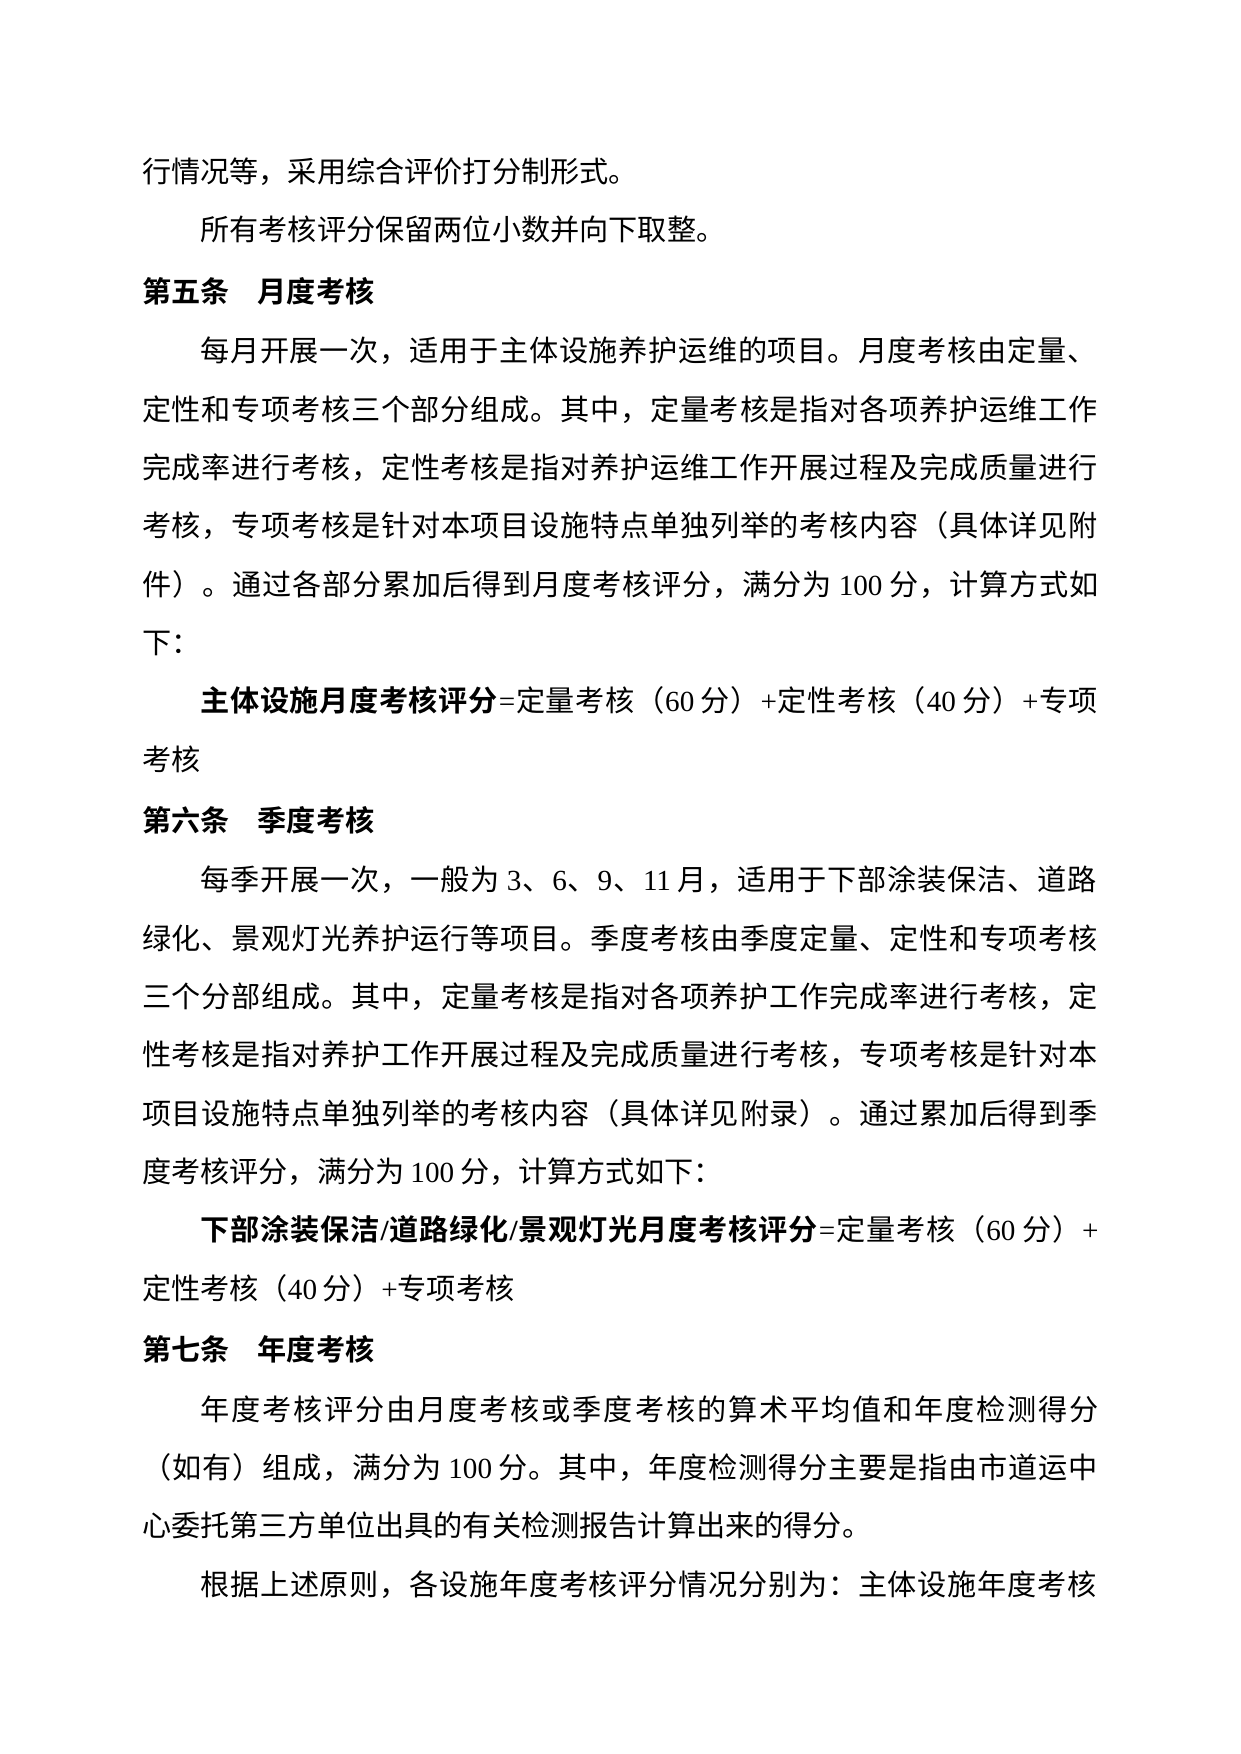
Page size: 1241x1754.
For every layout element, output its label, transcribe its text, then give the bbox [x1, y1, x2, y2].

text 主体设施月度考核评分=定量考核（60分）+定性考核（40分）+专项考核 [142, 665, 1098, 782]
text 下部涂装保洁/道路绿化/景观灯光月度考核评分=定量考核（60分）+定性考核（40分）+专项考核 [142, 1194, 1098, 1311]
text 每季开展一次，一般为3、6、9、11月，适用于下部涂装保洁、道路绿化、景观灯光养护运行等项目。季度考核由季度定量、定性和专项考核三个分部组成。其中，定量考核是指对各项养护工作完成率进行考核，定性考核是指对养护工作开展过程及完成质量进行考核，专项考核是针对本项目设施特点单独列举的考核内容（具体详见附录）。通过累加后得到季度考核评分，满分为100分，计算方式如下： [142, 844, 1098, 1194]
list 年度考核 [142, 1311, 1098, 1373]
text 每月开展一次，适用于主体设施养护运维的项目。月度考核由定量、定性和专项考核三个部分组成。其中，定量考核是指对各项养护运维工作完成率进行考核，定性考核是指对养护运维工作开展过程及完成质量进行考核，专项考核是针对本项目设施特点单独列举的考核内容（具体详见附件）。通过各部分累加后得到月度考核评分，满分为100分，计算方式如下： [142, 315, 1098, 665]
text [142, 1548, 1098, 1607]
text 年度考核评分由月度考核或季度考核的算术平均值和年度检测得分（如有）组成，满分为100分。其中，年度检测得分主要是指由市道运中心委托第三方单位出具的有关检测报告计算出来的得分。 [142, 1373, 1098, 1548]
text 所有考核评分保留两位小数并向下取整。 [142, 194, 1098, 252]
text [142, 136, 1098, 194]
list 月度考核 [142, 252, 1098, 315]
list 季度考核 [142, 782, 1098, 844]
